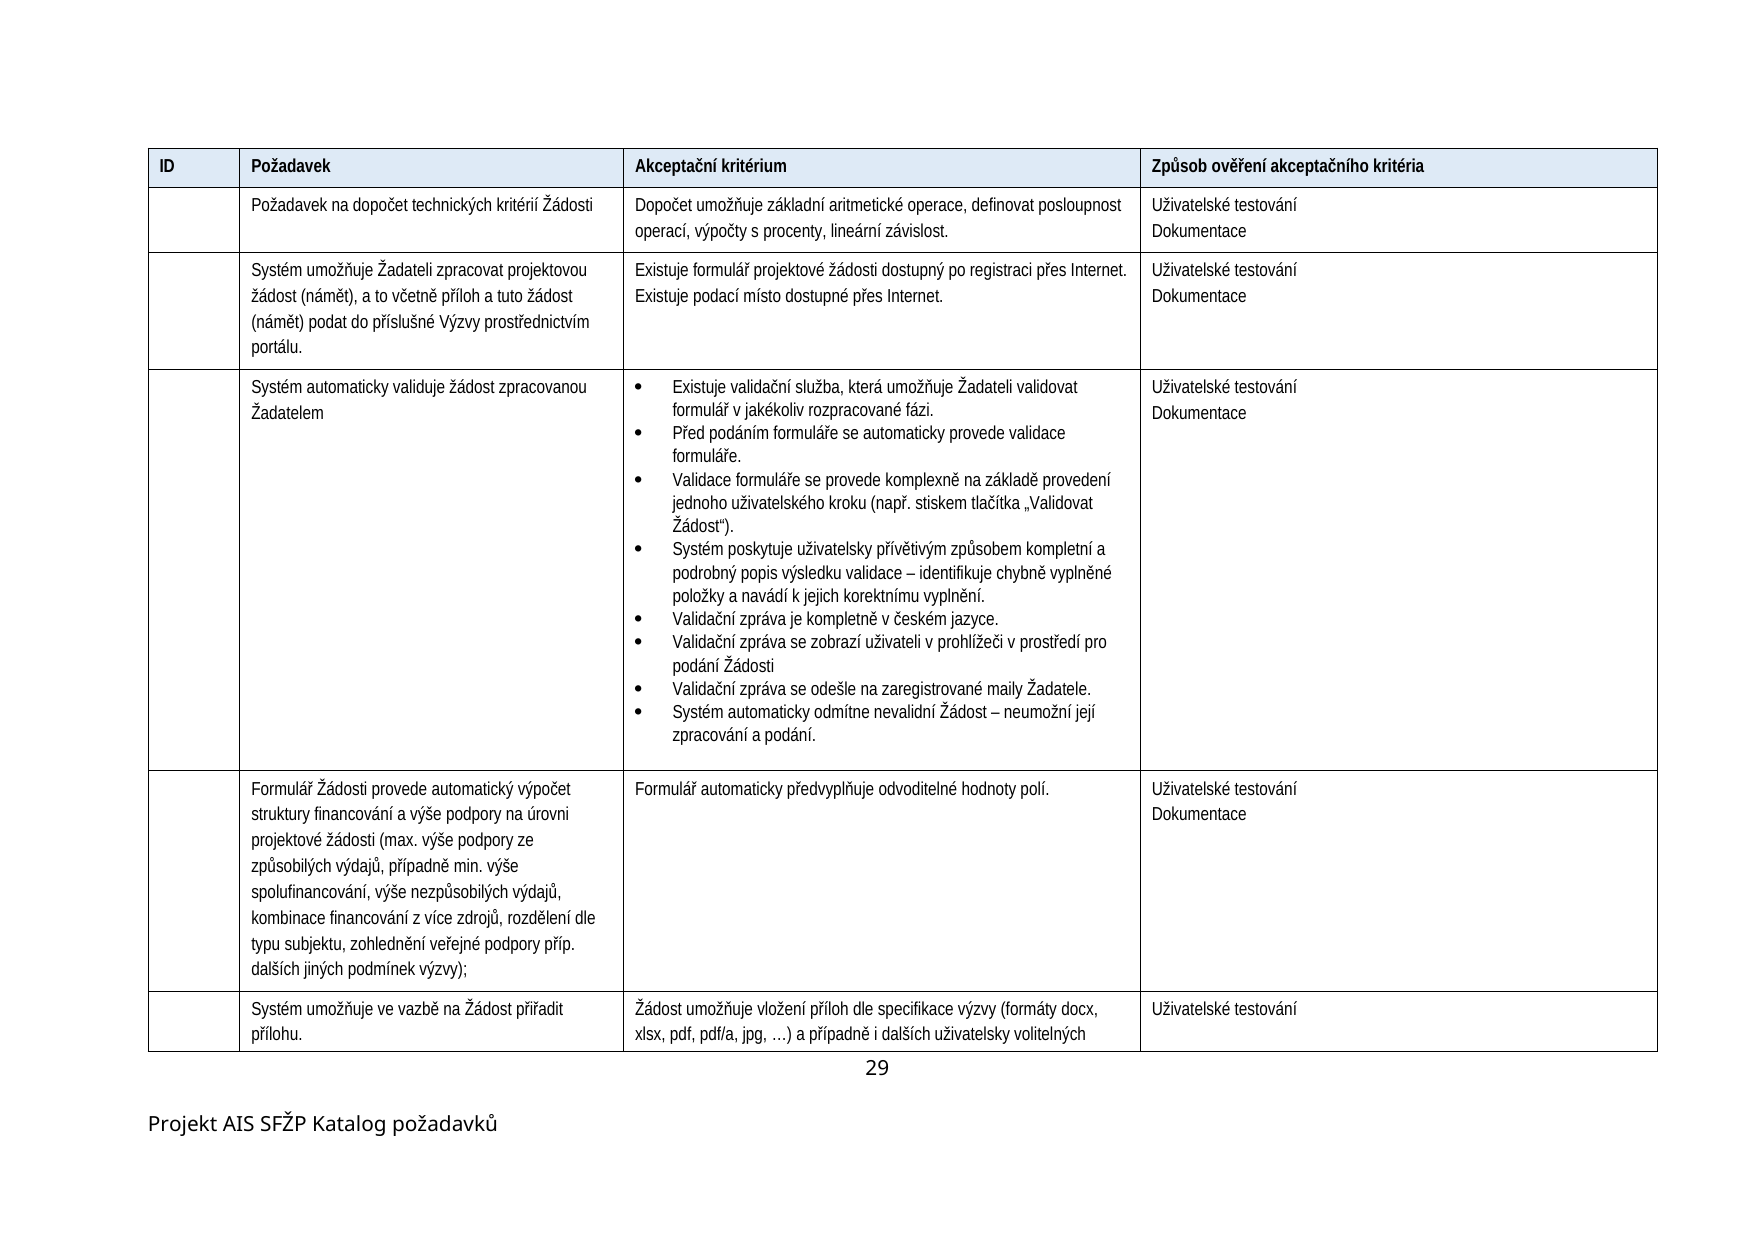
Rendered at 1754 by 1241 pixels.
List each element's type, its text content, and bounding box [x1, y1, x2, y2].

table_cell Formulář automaticky předvyplňuje odvoditelné hodnoty polí. [624, 771, 1140, 991]
table_header Akceptační kritérium [624, 149, 1140, 187]
table_cell Systém umožňuje Žadateli zpracovat projektovou žádost (námět), a to včetně příloh a tuto žádost (námět) podat do příslušné Výzvy prostřednictvím portálu. [240, 253, 623, 369]
table_cell [149, 992, 239, 1051]
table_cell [240, 992, 623, 1051]
table_cell [149, 771, 239, 991]
table_cell Systém automaticky validuje žádost zpracovanou Žadatelem [240, 370, 623, 770]
table_cell Uživatelské testování Dokumentace [1141, 370, 1657, 770]
table_header Požadavek [240, 149, 623, 187]
table_cell Uživatelské testování Dokumentace [1141, 992, 1657, 1051]
table_cell [149, 370, 239, 770]
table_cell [624, 992, 1140, 1051]
table_cell Požadavek na dopočet technických kritérií Žádosti [240, 188, 623, 252]
table_cell Uživatelské testování Dokumentace [1141, 771, 1657, 991]
table_header Způsob ověření akceptačního kritéria [1141, 149, 1657, 187]
table_cell [149, 188, 239, 252]
table_cell [149, 253, 239, 369]
table_cell Dopočet umožňuje základní aritmetické operace, definovat posloupnost operací, výpočty s procenty, lineární závislost. [624, 188, 1140, 252]
table_cell Existuje formulář projektové žádosti dostupný po registraci přes Internet. Existuje podací místo dostupné přes Internet. [624, 253, 1140, 369]
table_cell Uživatelské testování Dokumentace [1141, 253, 1657, 369]
table_cell Uživatelské testování Dokumentace [1141, 188, 1657, 252]
table_header ID [149, 149, 239, 187]
table_cell Existuje validační služba, která umožňuje Žadateli validovat formulář v jakékoliv rozpracované fázi. Před podáním formuláře se automaticky provede validace formuláře. Validace formuláře se provede komplexně na základě provedení jednoho uživatelského kroku (např. stiskem tlačítka „Validovat Žádost“). Systém poskytuje uživatelsky přívětivým způsobem kompletní a podrobný popis výsledku validace – identifikuje chybně vyplněné položky a navádí k jejich korektnímu vyplnění. Validační zpráva je kompletně v českém jazyce. Validační zpráva se zobrazí uživateli v prohlížeči v prostředí pro podání Žádosti Validační zpráva se odešle na zaregistrované maily Žadatele. Systém automaticky odmítne nevalidní Žádost – neumožní její zpracování a podání. [624, 370, 1140, 770]
table_cell Formulář Žádosti provede automatický výpočet struktury financování a výše podpory na úrovni projektové žádosti (max. výše podpory ze způsobilých výdajů, případně min. výše spolufinancování, výše nezpůsobilých výdajů, kombinace financování z více zdrojů, rozdělení dle typu subjektu, zohlednění veřejné podpory příp. dalších jiných podmínek výzvy); [240, 771, 623, 991]
